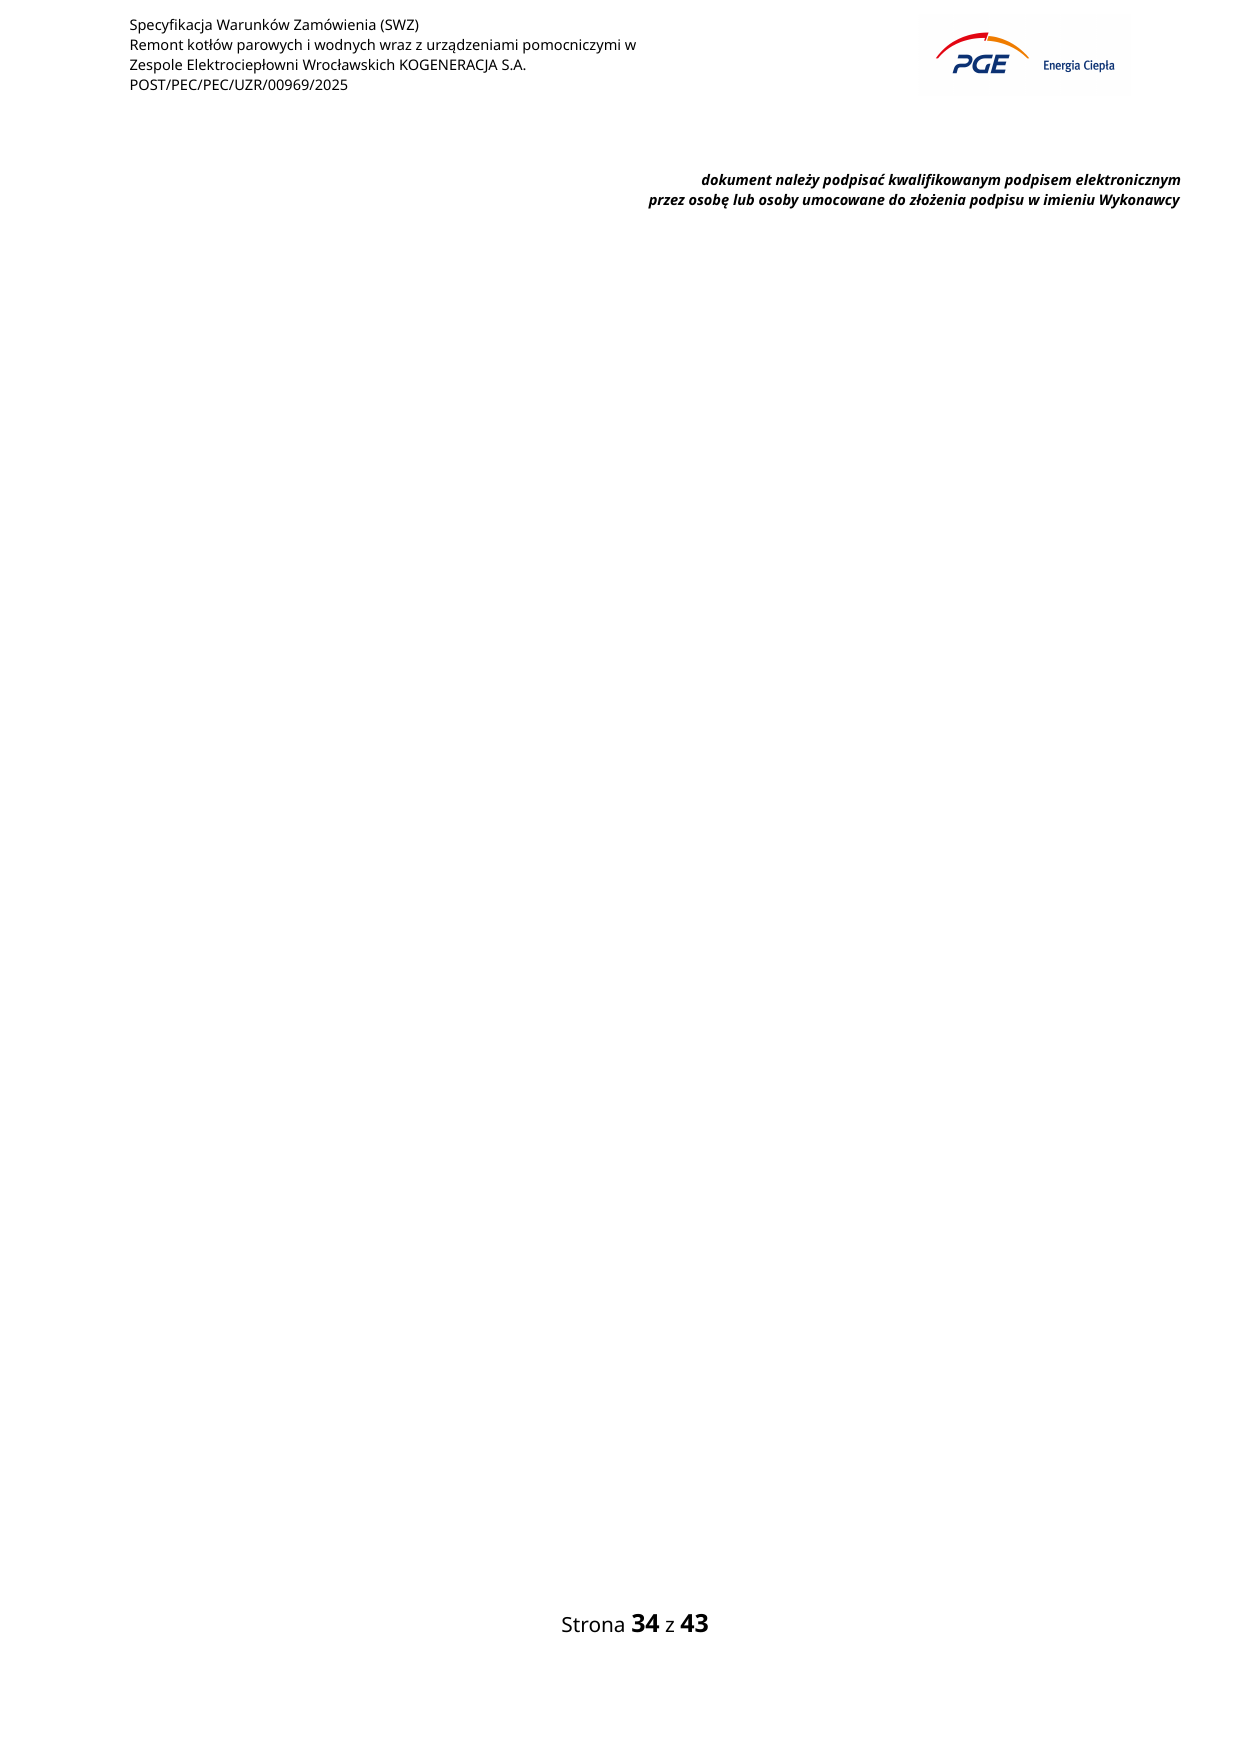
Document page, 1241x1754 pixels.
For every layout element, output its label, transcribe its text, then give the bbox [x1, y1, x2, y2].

subtitle przez osobę lub osoby umocowane do złożenia podpisu w imieniu Wykonawcy [156, 189, 1181, 209]
picture [918, 14, 1131, 96]
subtitle dokument należy podpisać kwalifikowanym podpisem elektronicznym [156, 169, 1181, 189]
